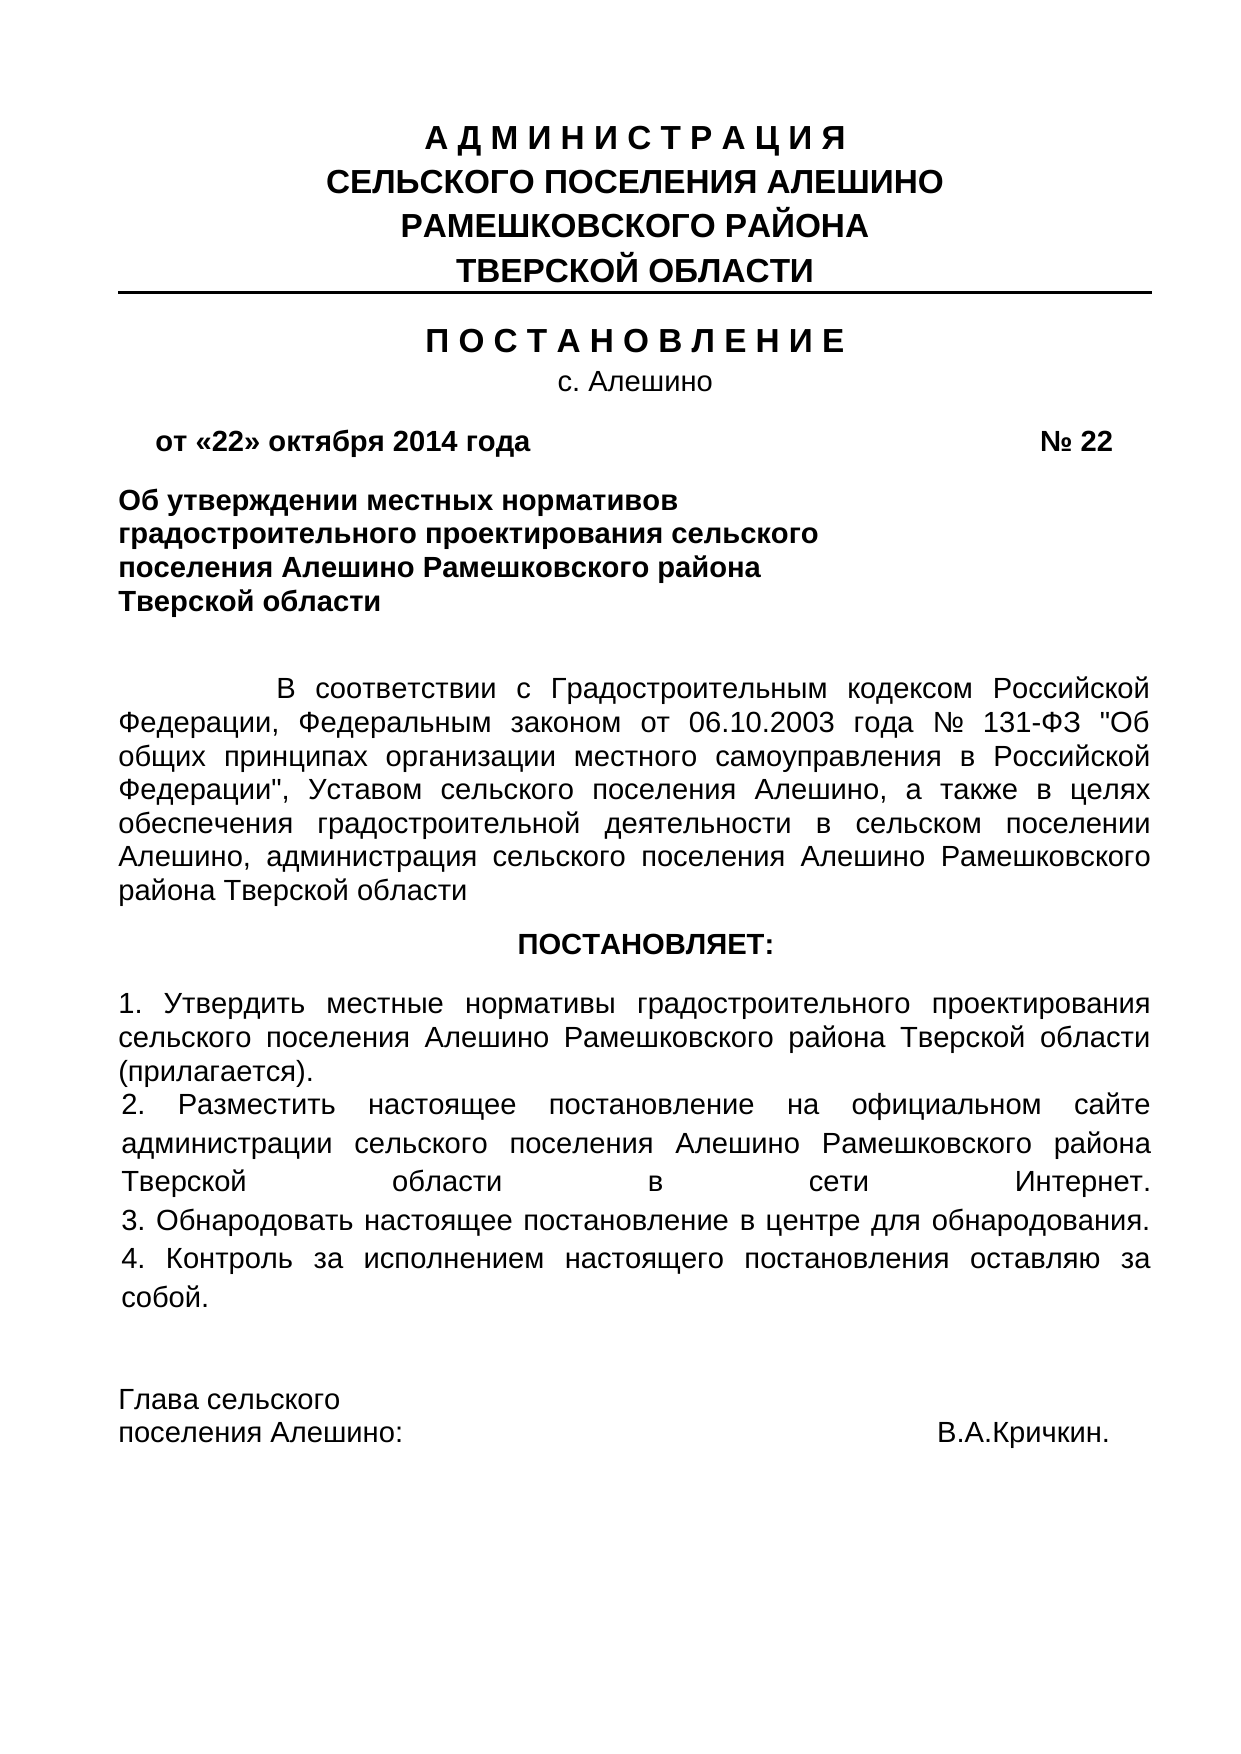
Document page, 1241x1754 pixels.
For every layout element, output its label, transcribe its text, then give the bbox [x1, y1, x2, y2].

text 2. Разместить настоящее постановление на официальном сайте администрации сельского поселения Алешино Рамешковского района Тверской области в сети Интернет. 3. Обнародовать настоящее постановление в центре для обнародования. 4. Контроль за исполнением настоящего постановления оставляю за собой. [121, 1087, 1152, 1313]
text В соответствии с Градостроительным кодексом Российской Федерации, Федеральным законом от 06.10.2003 года № 131-ФЗ "Об общих принципах организации местного самоуправления в Российской Федерации", Уставом сельского поселения Алешино, а также в целях обеспечения градостроительной деятельности в сельском поселении Алешино, администрация сельского поселения Алешино Рамешковского района Тверской области [118, 672, 1152, 906]
text А Д М И Н И С Т Р А Ц И Я СЕЛЬСКОГО ПОСЕЛЕНИЯ АЛЕШИНО РАМЕШКОВСКОГО РАЙОНА ТВЕРСКОЙ ОБЛАСТИ [118, 118, 1152, 291]
text Об утверждении местных нормативов [118, 483, 1152, 517]
text 1. Утвердить местные нормативы градостроительного проектирования сельского поселения Алешино Рамешковского района Тверской области (прилагается). [118, 987, 1152, 1087]
text поселения Алешино Рамешковского района [118, 550, 1152, 584]
text поселения Алешино: В.А.Кричкин. [118, 1416, 1152, 1449]
text Глава сельского [118, 1382, 1152, 1416]
text ПОСТАНОВЛЯЕТ: [121, 927, 1171, 961]
text П О С Т А Н О В Л Е Н И Е с. Алешино [118, 321, 1152, 398]
text от «22» октября 2014 года № 22 [118, 424, 1152, 457]
text градостроительного проектирования сельского [118, 517, 1152, 550]
text Тверской области [118, 584, 1152, 617]
